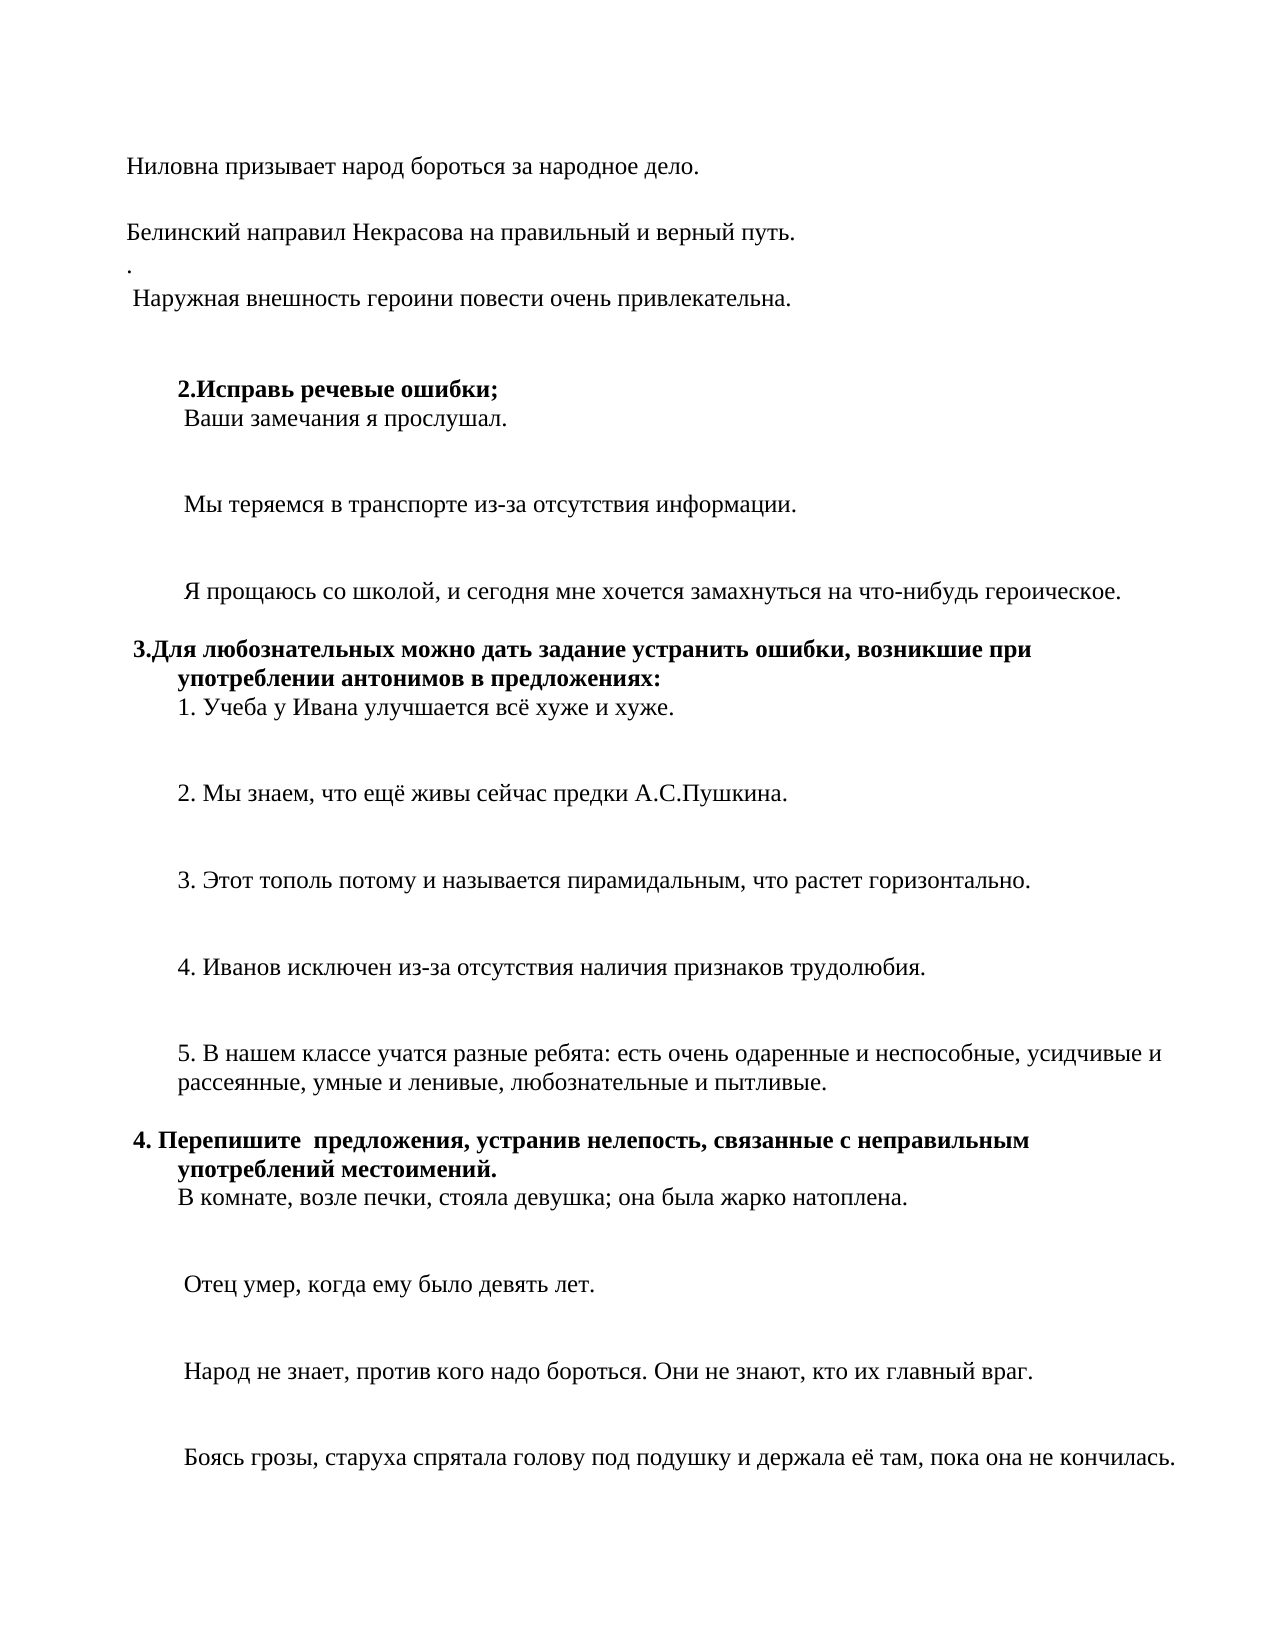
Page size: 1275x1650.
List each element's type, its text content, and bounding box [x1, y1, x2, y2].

text Я прощаюсь со школой, и сегодня мне хочется замахнуться на что-нибудь героическое. [133, 547, 1186, 605]
text 2.Исправь речевые ошибки; Ваши замечания я прослушал. [133, 345, 1186, 432]
text 4. Иванов исключен из-за отсутствия наличия признаков трудолюбия. [133, 923, 1186, 980]
text 2. Мы знаем, что ещё живы сейчас предки А.С.Пушкина. [133, 749, 1186, 807]
text 5. В нашем классе учатся разные ребята: есть очень одаренные и неспособные, усидчивые и рассеянные, умные и ленивые, любознательные и пытливые. [133, 1009, 1186, 1096]
text 4. Перепишите предложения, устранив нелепость, связанные с неправильным употреблений местоимений. В комнате, возле печки, стояла девушка; она была жарко натоплена. [133, 1125, 1186, 1211]
list . Наружная внешность героини повести очень привлекательна. [126, 250, 1186, 312]
text Боясь грозы, старуха спрятала голову под подушку и держала её там, пока она не кончилась. [133, 1414, 1186, 1471]
text Мы теряемся в транспорте из-за отсутствия информации. [133, 461, 1186, 518]
text 3.Для любознательных можно дать задание устранить ошибки, возникшие при употреблении антонимов в предложениях: 1. Учеба у Ивана улучшается всё хуже и хуже. [133, 634, 1186, 720]
list Белинский направил Некрасова на правильный и верный путь. [126, 217, 1186, 246]
text Отец умер, когда ему было девять лет. [133, 1240, 1186, 1298]
list Ниловна призывает народ бороться за народное дело. [126, 118, 1186, 180]
text Народ не знает, против кого надо бороться. Они не знают, кто их главный враг. [133, 1327, 1186, 1384]
text 3. Этот тополь потому и называется пирамидальным, что растет горизонтально. [133, 836, 1186, 894]
